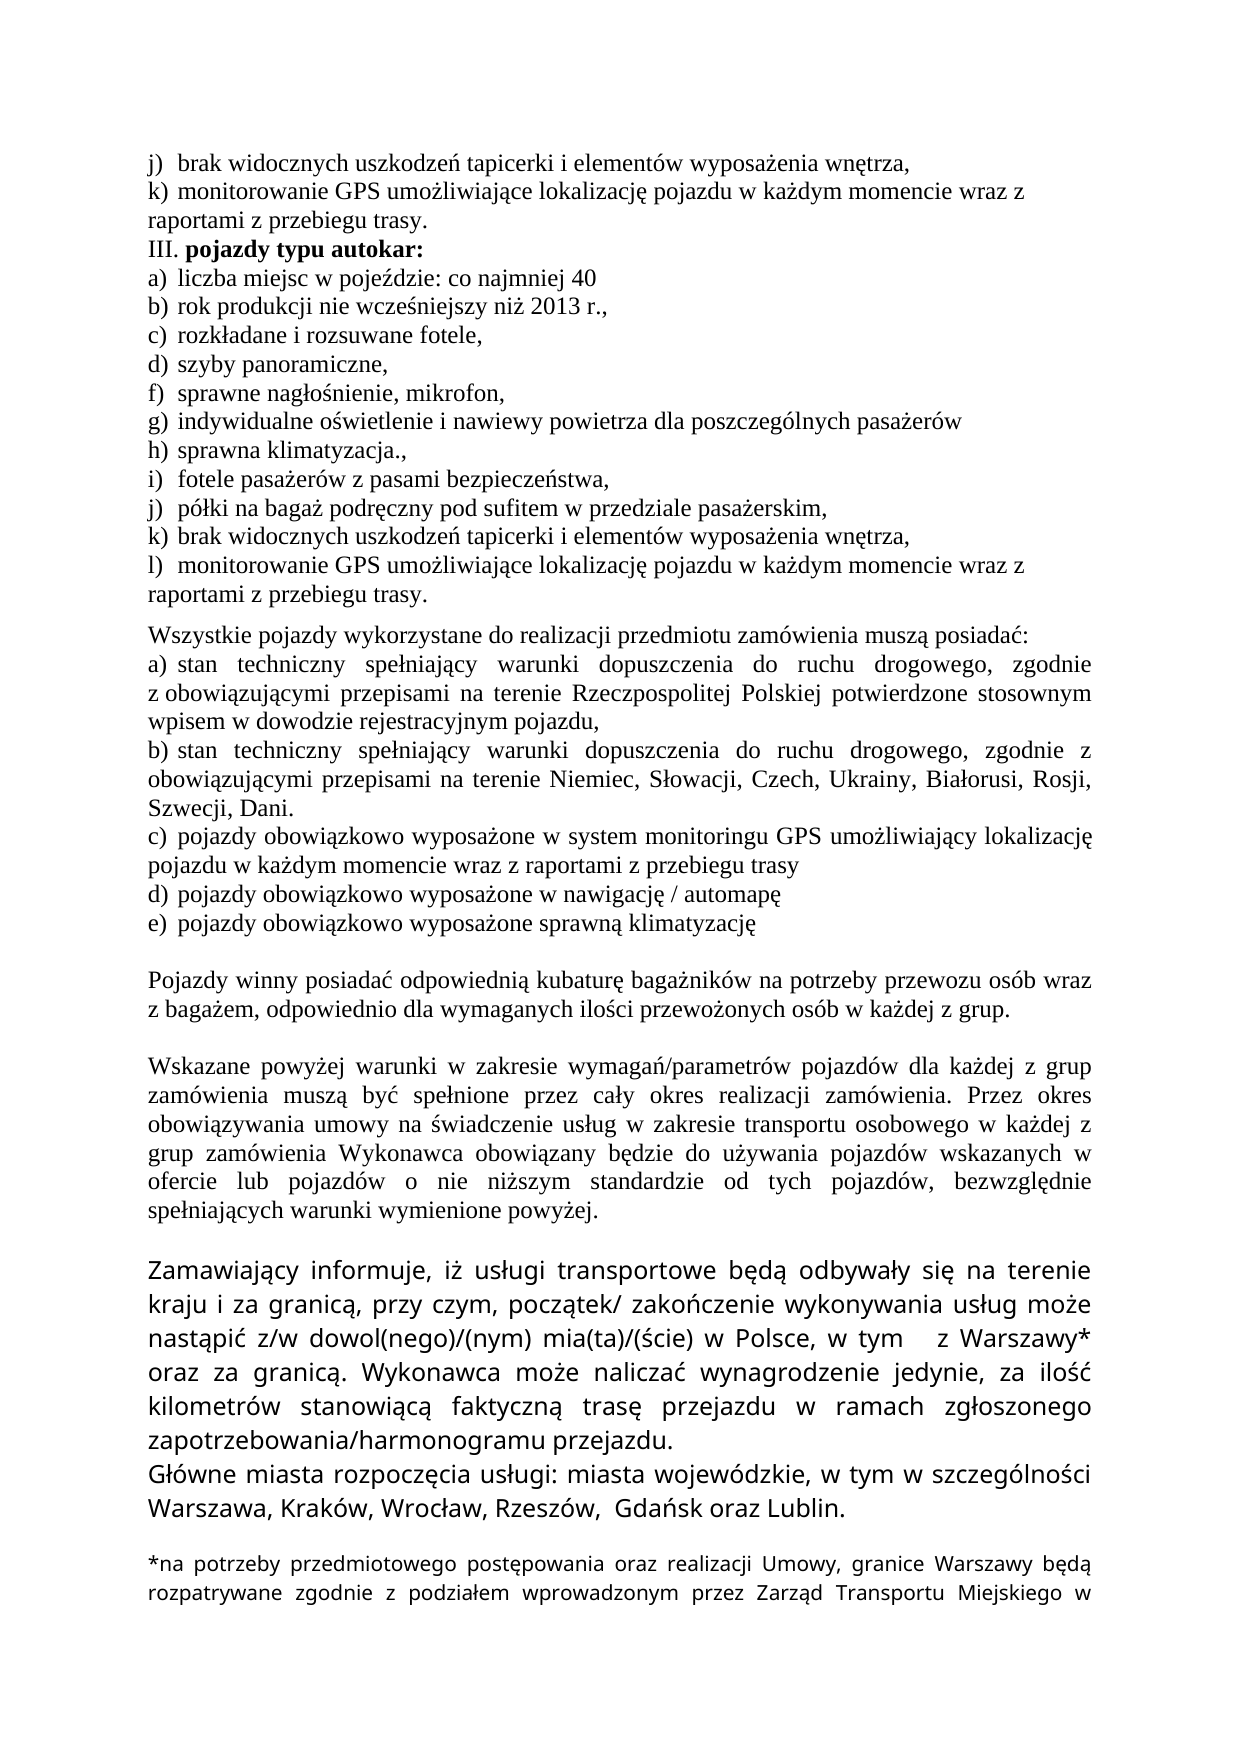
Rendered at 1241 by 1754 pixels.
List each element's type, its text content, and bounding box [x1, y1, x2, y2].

text c) rozkładane i rozsuwane fotele, [148, 320, 1093, 349]
text III. pojazdy typu autokar: [148, 234, 1093, 263]
text h) sprawna klimatyzacja., [148, 435, 1093, 464]
text Wszystkie pojazdy wykorzystane do realizacji przedmiotu zamówienia muszą posiadać: [148, 620, 1093, 649]
text a) liczba miejsc w pojeździe: co najmniej 40 [148, 263, 1093, 291]
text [148, 1549, 1093, 1606]
text d) szyby panoramiczne, [148, 349, 1093, 378]
text Pojazdy winny posiadać odpowiednią kubaturę bagażników na potrzeby przewozu osób wraz z bagażem, odpowiednio dla wymaganych ilości przewożonych osób w każdej z grup. [148, 965, 1093, 1023]
text k) brak widocznych uszkodzeń tapicerki i elementów wyposażenia wnętrza, [148, 521, 1093, 550]
text Główne miasta rozpoczęcia usługi: miasta wojewódzkie, w tym w szczególności Warszawa, Kraków, Wrocław, Rzeszów, Gdańsk oraz Lublin. [148, 1457, 1093, 1525]
text j) półki na bagaż podręczny pod sufitem w przedziale pasażerskim, [148, 493, 1093, 521]
text l) monitorowanie GPS umożliwiające lokalizację pojazdu w każdym momencie wraz z raportami z przebiegu trasy. [148, 550, 1093, 608]
text g) indywidualne oświetlenie i nawiewy powietrza dla poszczególnych pasażerów [148, 406, 1093, 435]
list brak widocznych uszkodzeń tapicerki i elementów wyposażenia wnętrza, [148, 148, 1093, 176]
list pojazdy obowiązkowo wyposażone sprawną klimatyzację [148, 908, 1093, 936]
text b) rok produkcji nie wcześniejszy niż 2013 r., [148, 291, 1093, 320]
text f) sprawne nagłośnienie, mikrofon, [148, 378, 1093, 406]
list stan techniczny spełniający warunki dopuszczenia do ruchu drogowego, zgodnie z obowiązującymi przepisami na terenie Rzeczpospolitej Polskiej potwierdzone stosownym wpisem w dowodzie rejestracyjnym pojazdu, [148, 649, 1093, 735]
list pojazdy obowiązkowo wyposażone w nawigację / automapę [148, 879, 1093, 908]
text Wskazane powyżej warunki w zakresie wymagań/parametrów pojazdów dla każdej z grup zamówienia muszą być spełnione przez cały okres realizacji zamówienia. Przez okres obowiązywania umowy na świadczenie usług w zakresie transportu osobowego w każdej z grup zamówienia Wykonawca obowiązany będzie do używania pojazdów wskazanych w ofercie lub pojazdów o nie niższym standardzie od tych pojazdów, bezwzględnie spełniających warunki wymienione powyżej. [148, 1051, 1093, 1224]
list stan techniczny spełniający warunki dopuszczenia do ruchu drogowego, zgodnie z obowiązującymi przepisami na terenie Niemiec, Słowacji, Czech, Ukrainy, Białorusi, Rosji, Szwecji, Dani. [148, 735, 1093, 821]
text i) fotele pasażerów z pasami bezpieczeństwa, [148, 464, 1093, 493]
text Zamawiający informuje, iż usługi transportowe będą odbywały się na terenie kraju i za granicą, przy czym, początek/ zakończenie wykonywania usług może nastąpić z/w dowol(nego)/(nym) mia(ta)/(ście) w Polsce, w tym z Warszawy* oraz za granicą. Wykonawca może naliczać wynagrodzenie jedynie, za ilość kilometrów stanowiącą faktyczną trasę przejazdu w ramach zgłoszonego zapotrzebowania/harmonogramu przejazdu. [148, 1253, 1093, 1457]
list pojazdy obowiązkowo wyposażone w system monitoringu GPS umożliwiający lokalizację pojazdu w każdym momencie wraz z raportami z przebiegu trasy [148, 821, 1093, 879]
list monitorowanie GPS umożliwiające lokalizację pojazdu w każdym momencie wraz z raportami z przebiegu trasy. [148, 176, 1093, 234]
